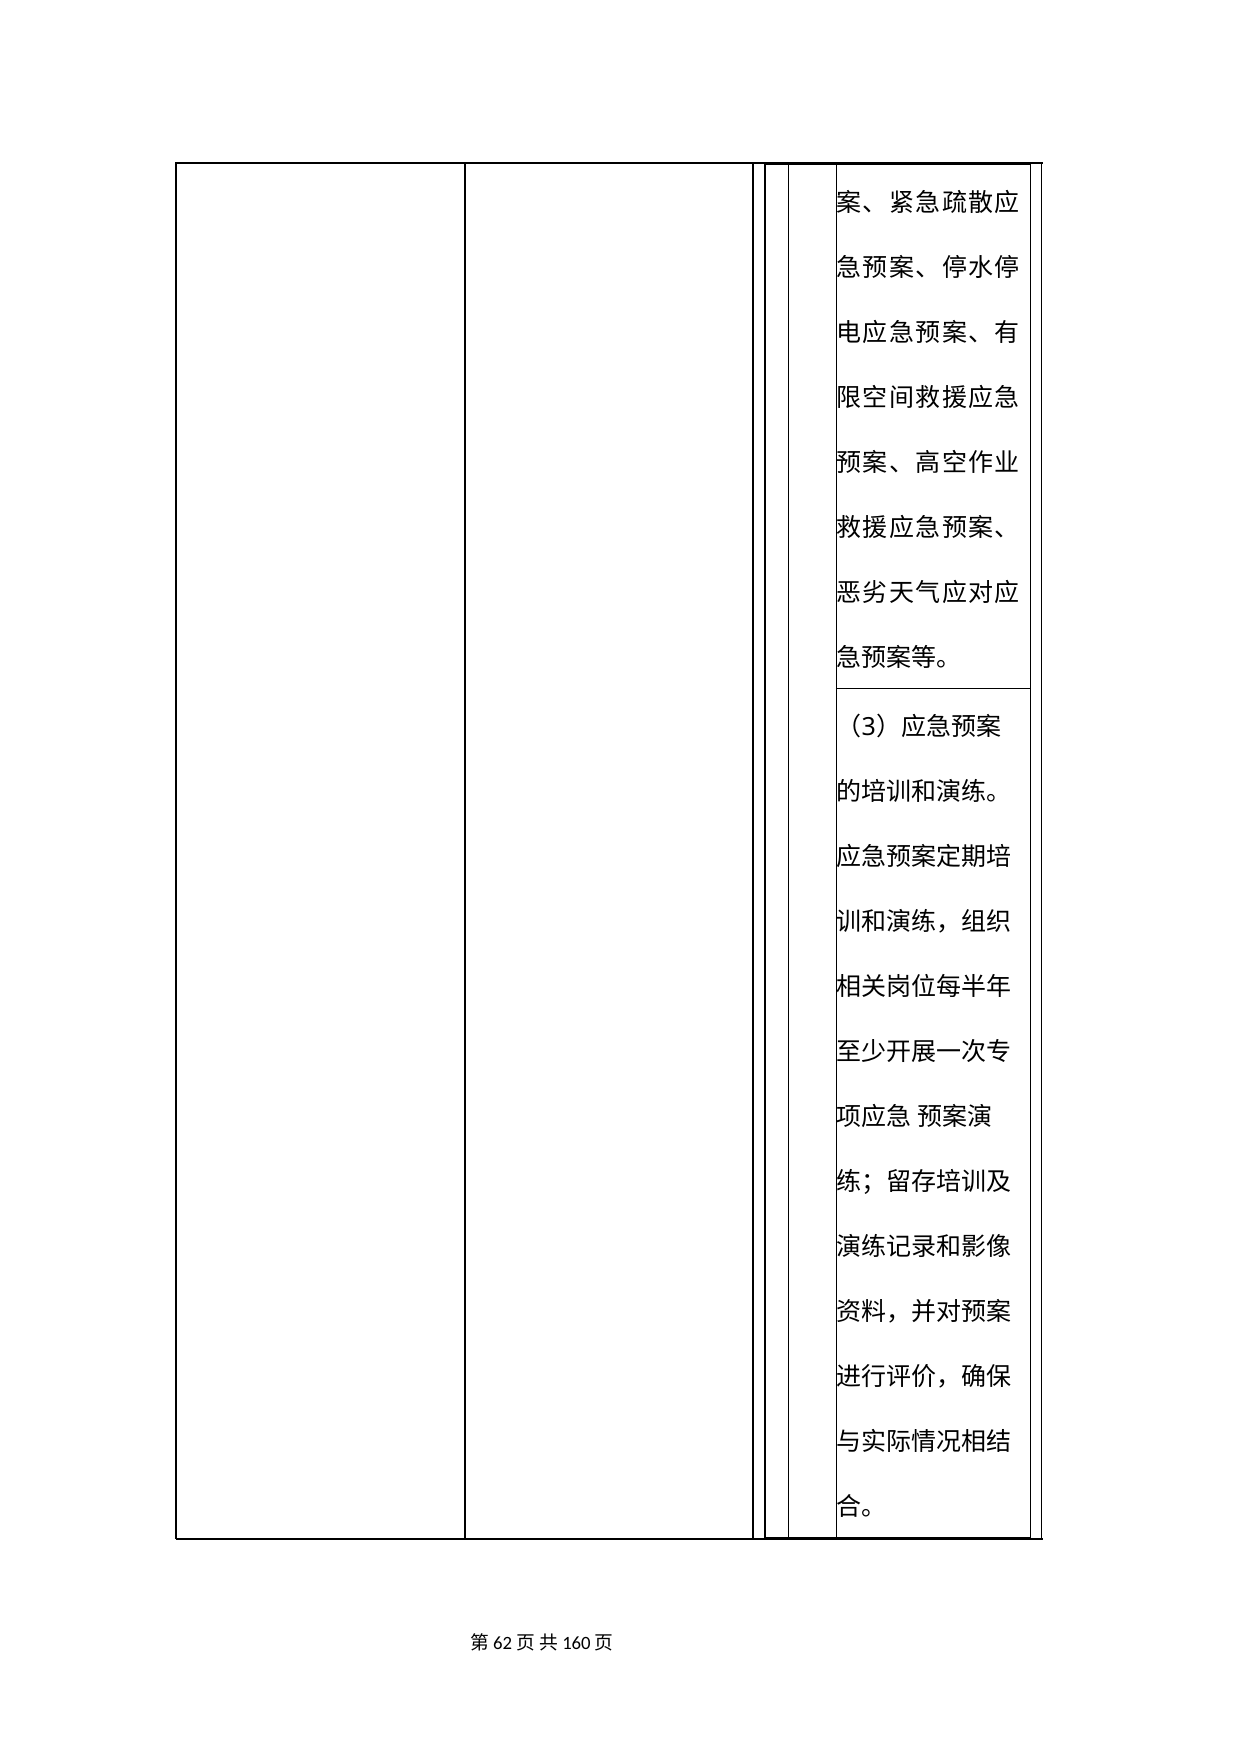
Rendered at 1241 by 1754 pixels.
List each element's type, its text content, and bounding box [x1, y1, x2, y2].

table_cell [789, 165, 836, 1537]
table_cell 2 [177, 164, 464, 1538]
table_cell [1031, 164, 1041, 1538]
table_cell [766, 165, 788, 1537]
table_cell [837, 165, 1030, 688]
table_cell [754, 164, 764, 1538]
table_cell [466, 164, 752, 1538]
